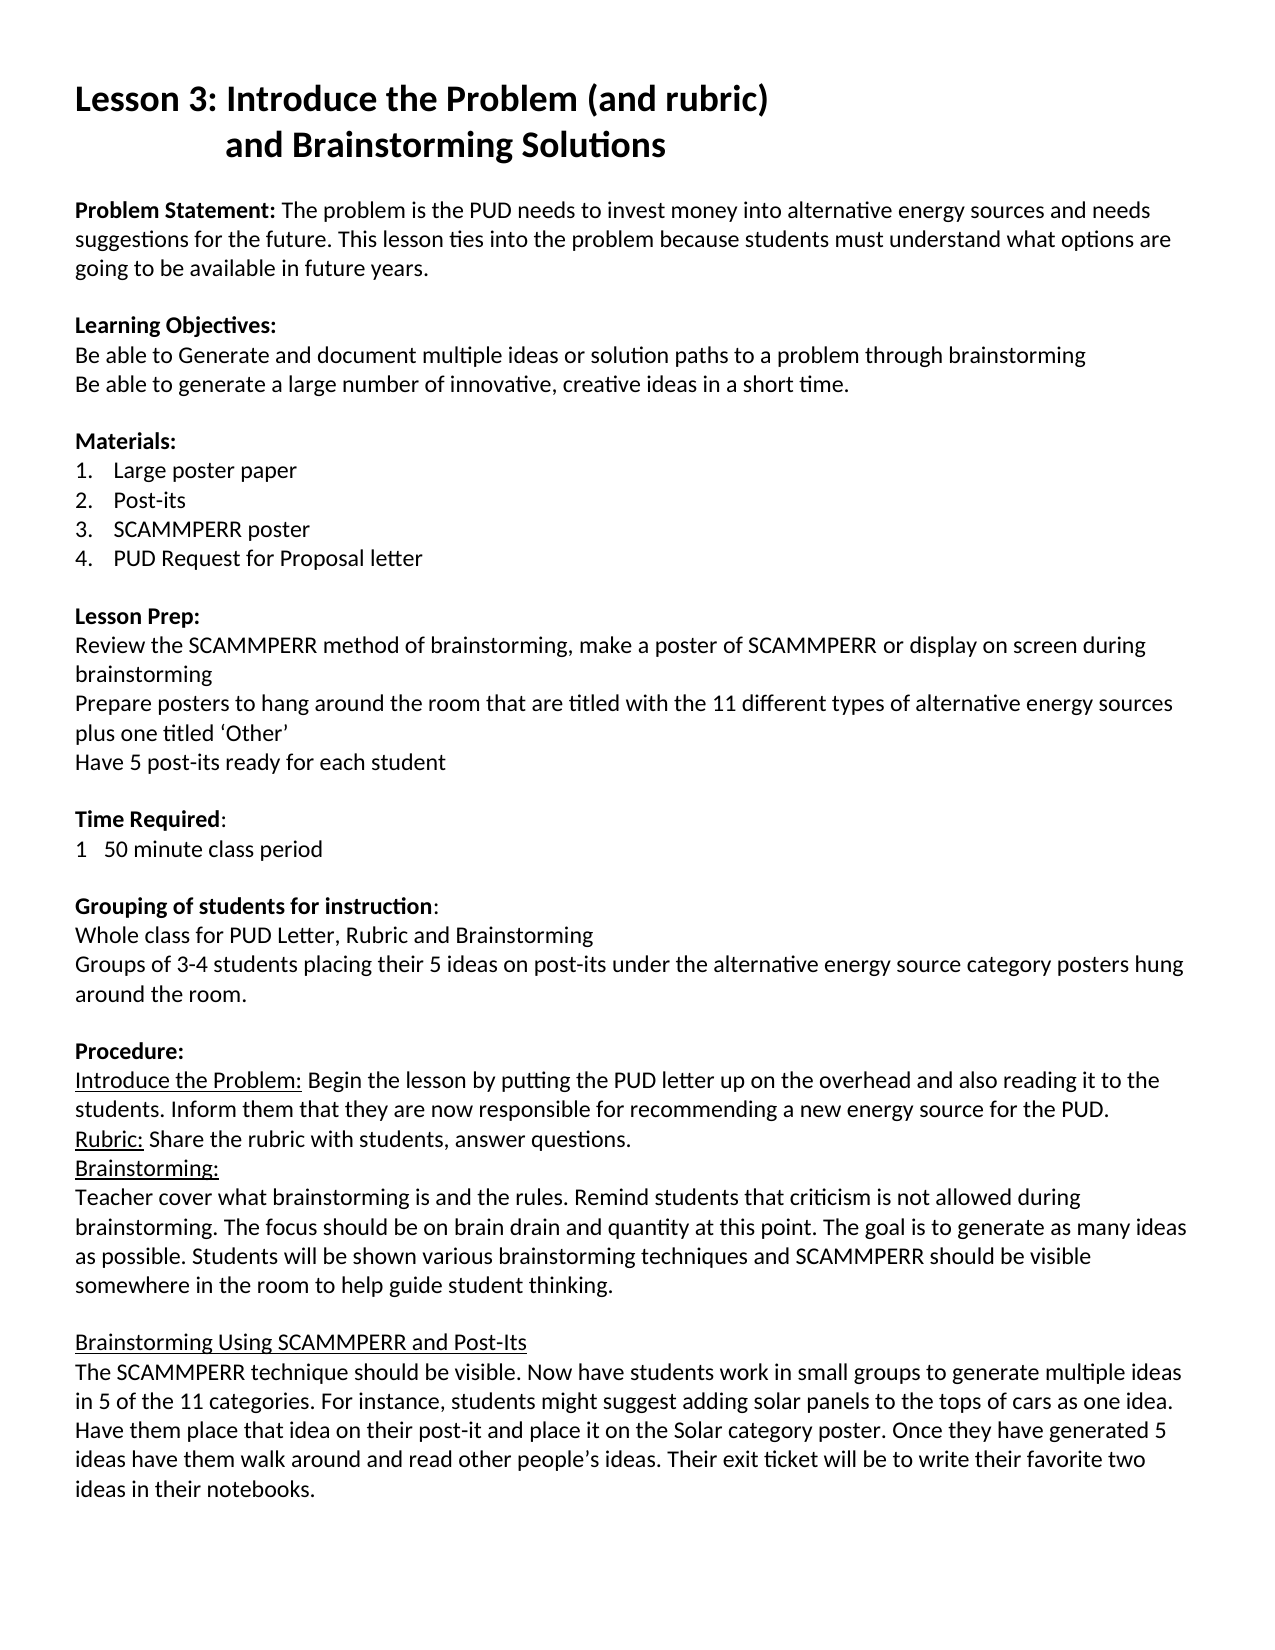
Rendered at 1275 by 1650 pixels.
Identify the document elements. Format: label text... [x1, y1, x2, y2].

text Be able to generate a large number of innovative, creative ideas in a short time. [75, 369, 1200, 398]
text Materials: [75, 426, 1200, 456]
text Procedure: [75, 1036, 1200, 1065]
text Teacher cover what brainstorming is and the rules. Remind students that criticism is not allowed during brainstorming. The focus should be on brain drain and quantity at this point. The goal is to generate as many ideas as possible. Students will be shown various brainstorming techniques and SCAMMPERR should be visible somewhere in the room to help guide student thinking. [75, 1182, 1200, 1299]
text 4. PUD Request for Proposal letter [75, 543, 1200, 573]
text Introduce the Problem: Begin the lesson by putting the PUD letter up on the overhead and also reading it to the students. Inform them that they are now responsible for recommending a new energy source for the PUD. [75, 1065, 1200, 1124]
text Lesson 3: Introduce the Problem (and rubric) [75, 75, 1200, 121]
text Be able to Generate and document multiple ideas or solution paths to a problem through brainstorming [75, 340, 1200, 369]
text The SCAMMPERR technique should be visible. Now have students work in small groups to generate multiple ideas in 5 of the 11 categories. For instance, students might suggest adding solar panels to the tops of cars as one idea. Have them place that idea on their post-it and place it on the Solar category poster. Once they have generated 5 ideas have them walk around and read other people’s ideas. Their exit ticket will be to write their favorite two ideas in their notebooks. [75, 1357, 1200, 1503]
text Whole class for PUD Letter, Rubric and Brainstorming [75, 920, 1200, 949]
text Review the SCAMMPERR method of brainstorming, make a poster of SCAMMPERR or display on screen during brainstorming [75, 630, 1200, 688]
text Have 5 post-its ready for each student [75, 747, 1200, 776]
text Rubric: Share the rubric with students, answer questions. [75, 1124, 1200, 1153]
text 1. Large poster paper [75, 456, 1200, 485]
text Learning Objectives: [75, 311, 1200, 340]
text Problem Statement: The problem is the PUD needs to invest money into alternative energy sources and needs suggestions for the future. This lesson ties into the problem because students must understand what options are going to be available in future years. [75, 195, 1200, 282]
text 1 50 minute class period [75, 834, 1200, 863]
text Brainstorming: [75, 1153, 1200, 1182]
text Groups of 3-4 students placing their 5 ideas on post-its under the alternative energy source category posters hung around the room. [75, 949, 1200, 1008]
text Time Required: [75, 804, 1200, 834]
text and Brainstorming Solutions [150, 121, 1200, 167]
text Prepare posters to hang around the room that are titled with the 11 different types of alternative energy sources plus one titled ‘Other’ [75, 688, 1200, 747]
text 2. Post-its [75, 485, 1200, 514]
text Brainstorming Using SCAMMPERR and Post-Its [75, 1327, 1200, 1357]
text Grouping of students for instruction: [75, 891, 1200, 920]
text 3. SCAMMPERR poster [75, 514, 1200, 543]
text Lesson Prep: [75, 601, 1200, 630]
